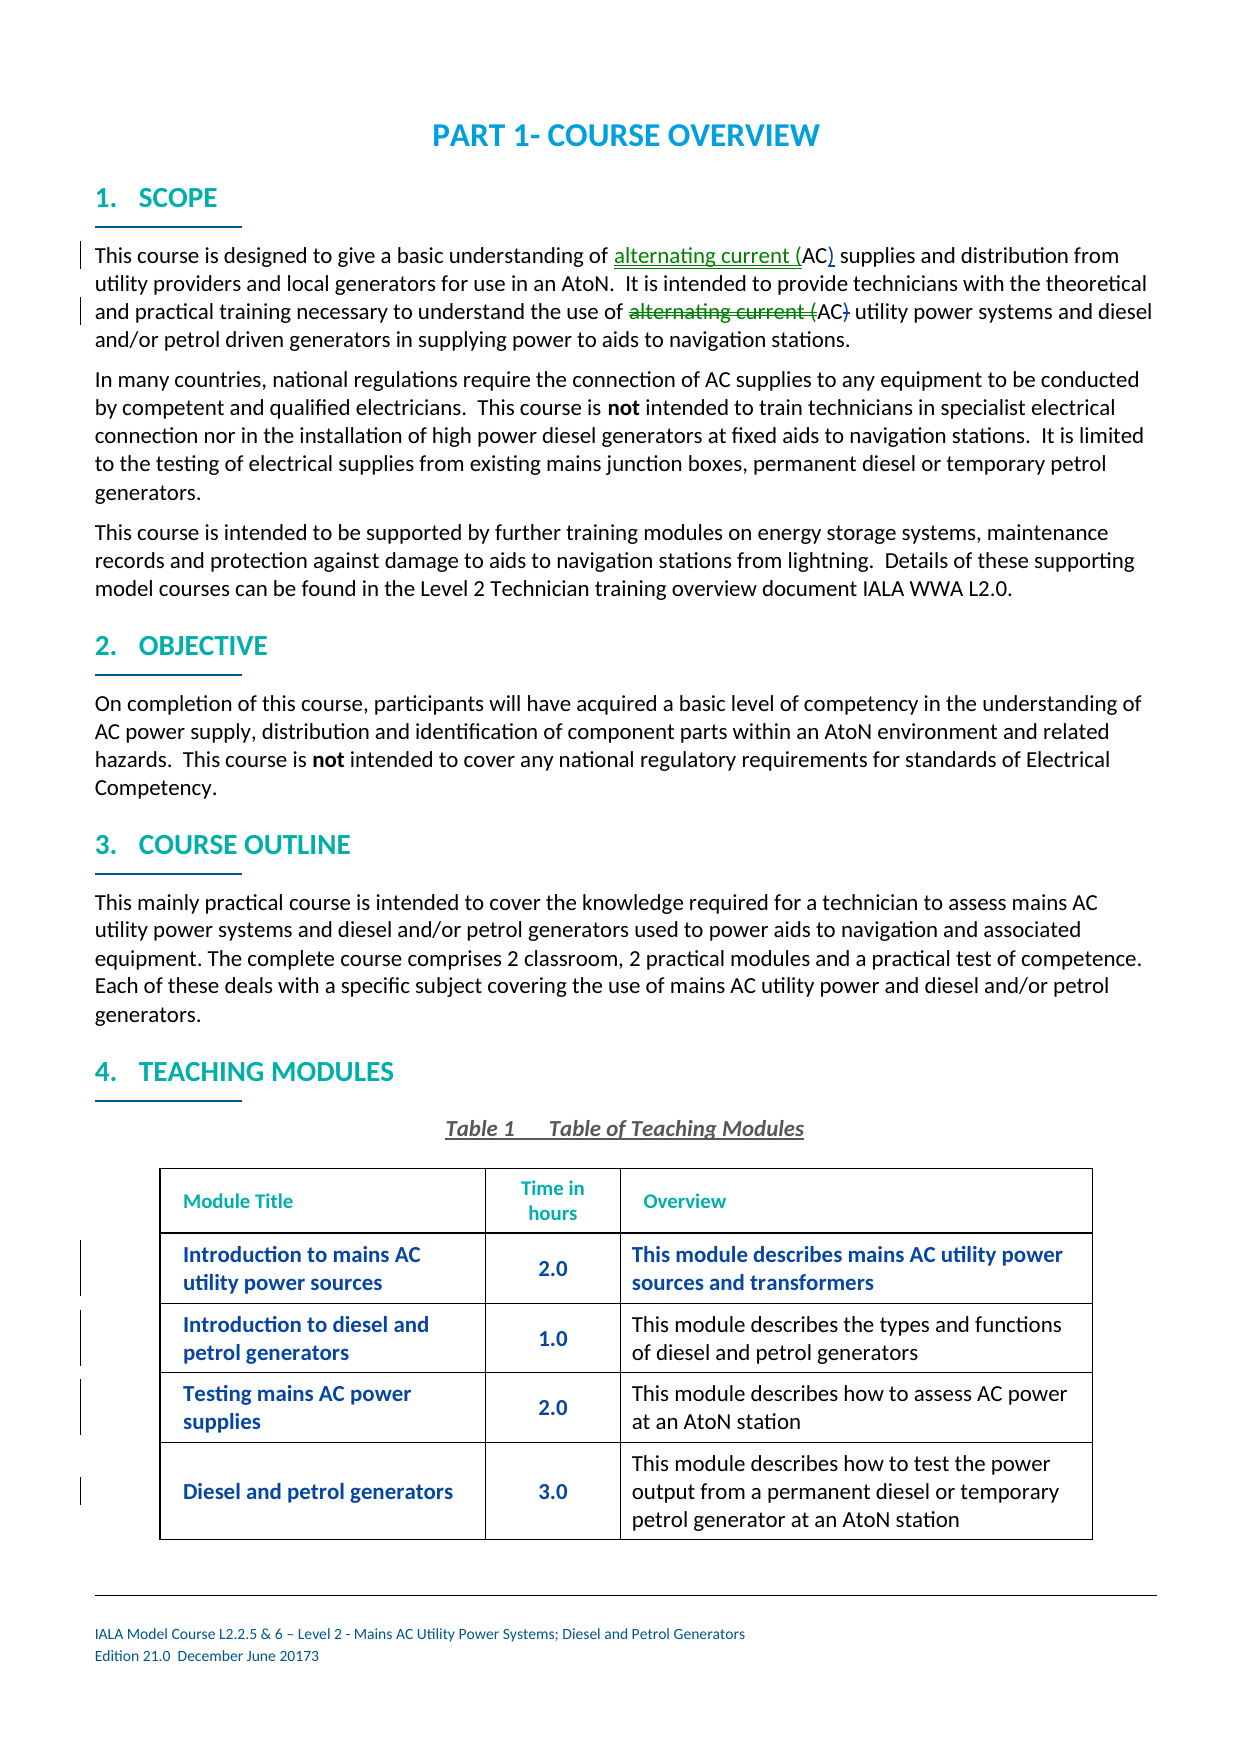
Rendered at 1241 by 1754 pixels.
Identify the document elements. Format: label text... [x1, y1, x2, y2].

table_cell 3.0 [486, 1443, 620, 1539]
text This mainly practical course is intended to cover the knowledge required for a technician to assess mains AC utility power systems and diesel and/or petrol generators used to power aids to navigation and associated equipment. The complete course comprises 2 classroom, 2 practical modules and a practical test of competence. Each of these deals with a specific subject covering the use of mains AC utility power and diesel and/or petrol generators. [94, 888, 1157, 1028]
table_cell This module describes how to assess AC power at an AtoN station [621, 1373, 1092, 1442]
table_cell 1.0 [486, 1304, 620, 1372]
subtitle SCOPE [94, 179, 1157, 215]
table_header Overview [621, 1169, 1092, 1232]
text Table of Teaching Modules [94, 1114, 1157, 1142]
table_cell This module describes mains AC utility power sources and transformers [621, 1234, 1092, 1302]
table_cell Diesel and petrol generators [161, 1443, 485, 1539]
table_cell 2.0 [486, 1234, 620, 1302]
table_cell This module describes how to test the power output from a permanent diesel or temporary petrol generator at an AtoN station [621, 1443, 1092, 1539]
table_header Time in hours [486, 1169, 620, 1232]
table_cell Introduction to mains AC utility power sources [161, 1234, 485, 1302]
text This course is designed to give a basic understanding of AC supplies and distribution from utility providers and local generators for use in an AtoN. It is intended to provide technicians with the theoretical and practical training necessary to understand the use of AC utility power systems and diesel and/or petrol driven generators in supplying power to aids to navigation stations. [94, 241, 1157, 353]
table_header Module Title [161, 1169, 485, 1232]
subtitle COURSE OUTLINE [94, 826, 1157, 862]
table_cell Introduction to diesel and petrol generators [161, 1304, 485, 1372]
subtitle TEACHING MODULES [94, 1053, 1157, 1088]
text On completion of this course, participants will have acquired a basic level of competency in the understanding of AC power supply, distribution and identification of component parts within an AtoN environment and related hazards. This course is not intended to cover any national regulatory requirements for standards of Electrical Competency. [94, 689, 1157, 801]
table_cell Testing mains AC power supplies [161, 1373, 485, 1442]
table_cell This module describes the types and functions of diesel and petrol generators [621, 1304, 1092, 1372]
table_cell 2.0 [486, 1373, 620, 1442]
text In many countries, national regulations require the connection of AC supplies to any equipment to be conducted by competent and qualified electricians. This course is not intended to train technicians in specialist electrical connection nor in the installation of high power diesel generators at fixed aids to navigation stations. It is limited to the testing of electrical supplies from existing mains junction boxes, permanent diesel or temporary petrol generators. [94, 366, 1157, 506]
text - COURSE OVERVIEW [94, 113, 1157, 154]
subtitle OBJECTIVE [94, 627, 1157, 663]
text This course is intended to be supported by further training modules on energy storage systems, maintenance records and protection against damage to aids to navigation stations from lightning. Details of these supporting model courses can be found in the Level 2 Technician training overview document IALA WWA L2.0. [94, 518, 1157, 602]
